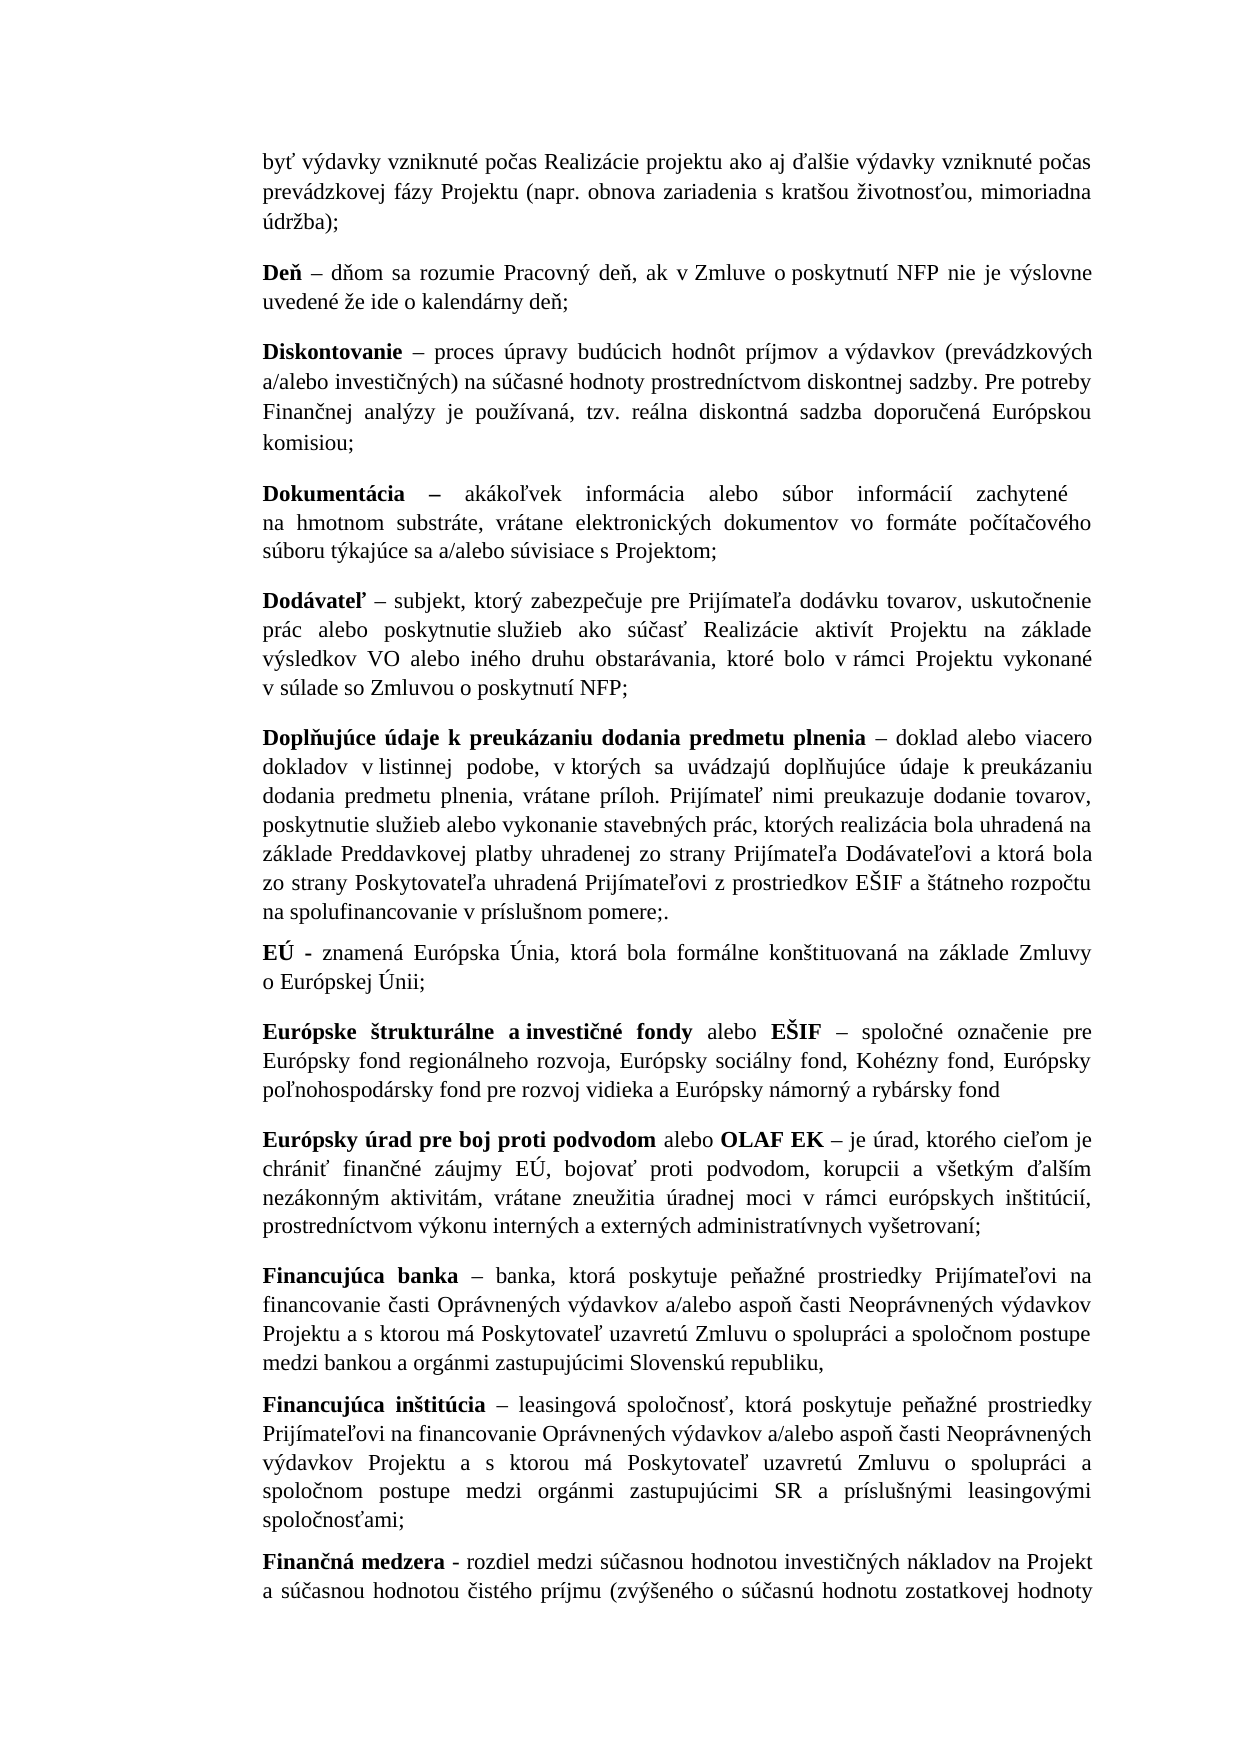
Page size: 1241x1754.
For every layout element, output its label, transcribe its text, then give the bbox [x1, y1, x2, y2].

text EÚ - znamená Európska Únia, ktorá bola formálne konštituovaná na základe Zmluvy o Európskej Únii; [262, 939, 1092, 994]
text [262, 148, 1092, 234]
text Deň – dňom sa rozumie Pracovný deň, ak v Zmluve o poskytnutí NFP nie je výslovne uvedené že ide o kalendárny deň; [262, 259, 1092, 314]
text Dodávateľ – subjekt, ktorý zabezpečuje pre Prijímateľa dodávku tovarov, uskutočnenie prác alebo poskytnutie služieb ako súčasť Realizácie aktivít Projektu na základe výsledkov VO alebo iného druhu obstarávania, ktoré bolo v rámci Projektu vykonané v súlade so Zmluvou o poskytnutí NFP; [262, 587, 1092, 701]
text Doplňujúce údaje k preukázaniu dodania predmetu plnenia – doklad alebo viacero dokladov v listinnej podobe, v ktorých sa uvádzajú doplňujúce údaje k preukázaniu dodania predmetu plnenia, vrátane príloh. Prijímateľ nimi preukazuje dodanie tovarov, poskytnutie služieb alebo vykonanie stavebných prác, ktorých realizácia bola uhradená na základe Preddavkovej platby uhradenej zo strany Prijímateľa Dodávateľovi a ktorá bola zo strany Poskytovateľa uhradená Prijímateľovi z prostriedkov EŠIF a štátneho rozpočtu na spolufinancovanie v príslušnom pomere;. [262, 724, 1092, 924]
text Európsky úrad pre boj proti podvodom alebo OLAF EK – je úrad, ktorého cieľom je chrániť finančné záujmy EÚ, bojovať proti podvodom, korupcii a všetkým ďalším nezákonným aktivitám, vrátane zneužitia úradnej moci v rámci európskych inštitúcií, prostredníctvom výkonu interných a externých administratívnych vyšetrovaní; [262, 1126, 1092, 1239]
text Európske štrukturálne a investičné fondy alebo EŠIF – spoločné označenie pre Európsky fond regionálneho rozvoja, Európsky sociálny fond, Kohézny fond, Európsky poľnohospodársky fond pre rozvoj vidieka a Európsky námorný a rybársky fond [262, 1018, 1092, 1102]
text Diskontovanie – proces úpravy budúcich hodnôt príjmov a výdavkov (prevádzkových a/alebo investičných) na súčasné hodnoty prostredníctvom diskontnej sadzby. Pre potreby Finančnej analýzy je používaná, tzv. reálna diskontná sadzba doporučená Európskou komisiou; [262, 338, 1092, 455]
text Dokumentácia – akákoľvek informácia alebo súbor informácií zachytené na hmotnom substráte, vrátane elektronických dokumentov vo formáte počítačového súboru týkajúce sa a/alebo súvisiace s Projektom; [262, 479, 1092, 564]
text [262, 1548, 1092, 1603]
text Financujúca inštitúcia – leasingová spoločnosť, ktorá poskytuje peňažné prostriedky Prijímateľovi na financovanie Oprávnených výdavkov a/alebo aspoň časti Neoprávnených výdavkov Projektu a s ktorou má Poskytovateľ uzavretú Zmluvu o spolupráci a spoločnom postupe medzi orgánmi zastupujúcimi SR a príslušnými leasingovými spoločnosťami; [262, 1391, 1092, 1533]
text Financujúca banka – banka, ktorá poskytuje peňažné prostriedky Prijímateľovi na financovanie časti Oprávnených výdavkov a/alebo aspoň časti Neoprávnených výdavkov Projektu a s ktorou má Poskytovateľ uzavretú Zmluvu o spolupráci a spoločnom postupe medzi bankou a orgánmi zastupujúcimi Slovenskú republiku, [262, 1262, 1092, 1376]
